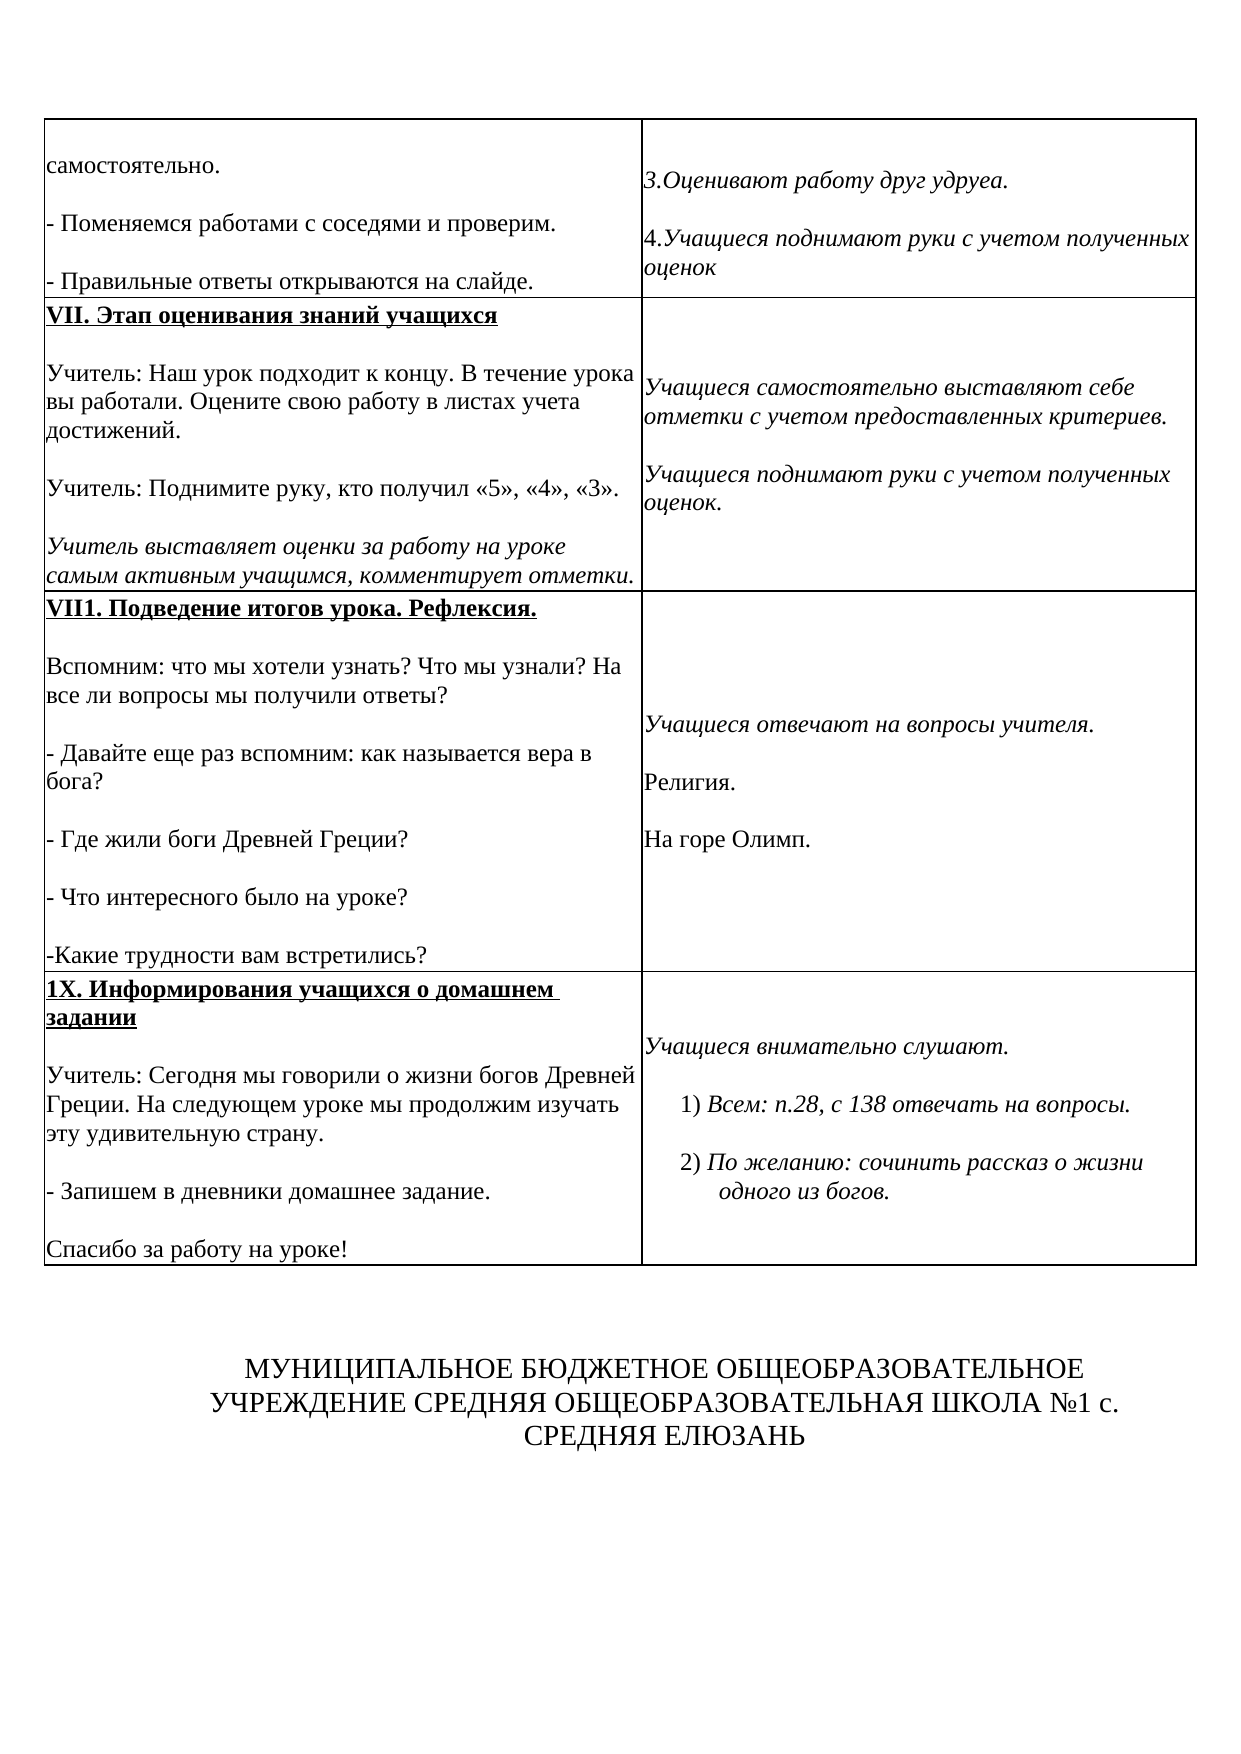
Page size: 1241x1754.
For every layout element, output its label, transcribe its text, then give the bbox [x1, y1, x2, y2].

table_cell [45, 120, 641, 297]
table_cell Учащиеся отвечают на вопросы учителя. Религия. На горе Олимп. [643, 592, 1195, 971]
table_cell 1X. Информирования учащихся о домашнем задании Учитель: Сегодня мы говорили о жизни богов Древней Греции. На следующем уроке мы продолжим изучать эту удивительную страну. - Запишем в дневники домашнее задание. Спасибо за работу на уроке! [45, 972, 641, 1264]
table_cell Учащиеся самостоятельно выставляют себе отметки с учетом предоставленных критериев. Учащиеся поднимают руки с учетом полученных оценок. [643, 298, 1195, 590]
table_cell VII. Этап оценивания знаний учащихся Учитель: Наш урок подходит к концу. В течение урока вы работали. Оцените свою работу в листах учета достижений. Учитель: Поднимите руку, кто получил «5», «4», «3». Учитель выставляет оценки за работу на уроке самым активным учащимся, комментирует отметки. [45, 298, 641, 590]
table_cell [643, 120, 1195, 297]
table_cell VII1. Подведение итогов урока. Рефлексия. Вспомним: что мы хотели узнать? Что мы узнали? На все ли вопросы мы получили ответы? - Давайте еще раз вспомним: как называется вера в бога? - Где жили боги Древней Греции? - Что интересного было на уроке? -Какие трудности вам встретились? [45, 592, 641, 971]
table_cell Учащиеся внимательно слушают. 1)​ Всем: п.28, с 138 отвечать на вопросы. 2)​ По желанию: сочинить рассказ о жизни одного из богов. [643, 972, 1195, 1264]
text МУНИЦИПАЛЬНОЕ БЮДЖЕТНОЕ ОБЩЕОБРАЗОВАТЕЛЬНОЕ УЧРЕЖДЕНИЕ СРЕДНЯЯ ОБЩЕОБРАЗОВАТЕЛЬНАЯ ШКОЛА №1 с. СРЕДНЯЯ ЕЛЮЗАНЬ [177, 1351, 1152, 1452]
